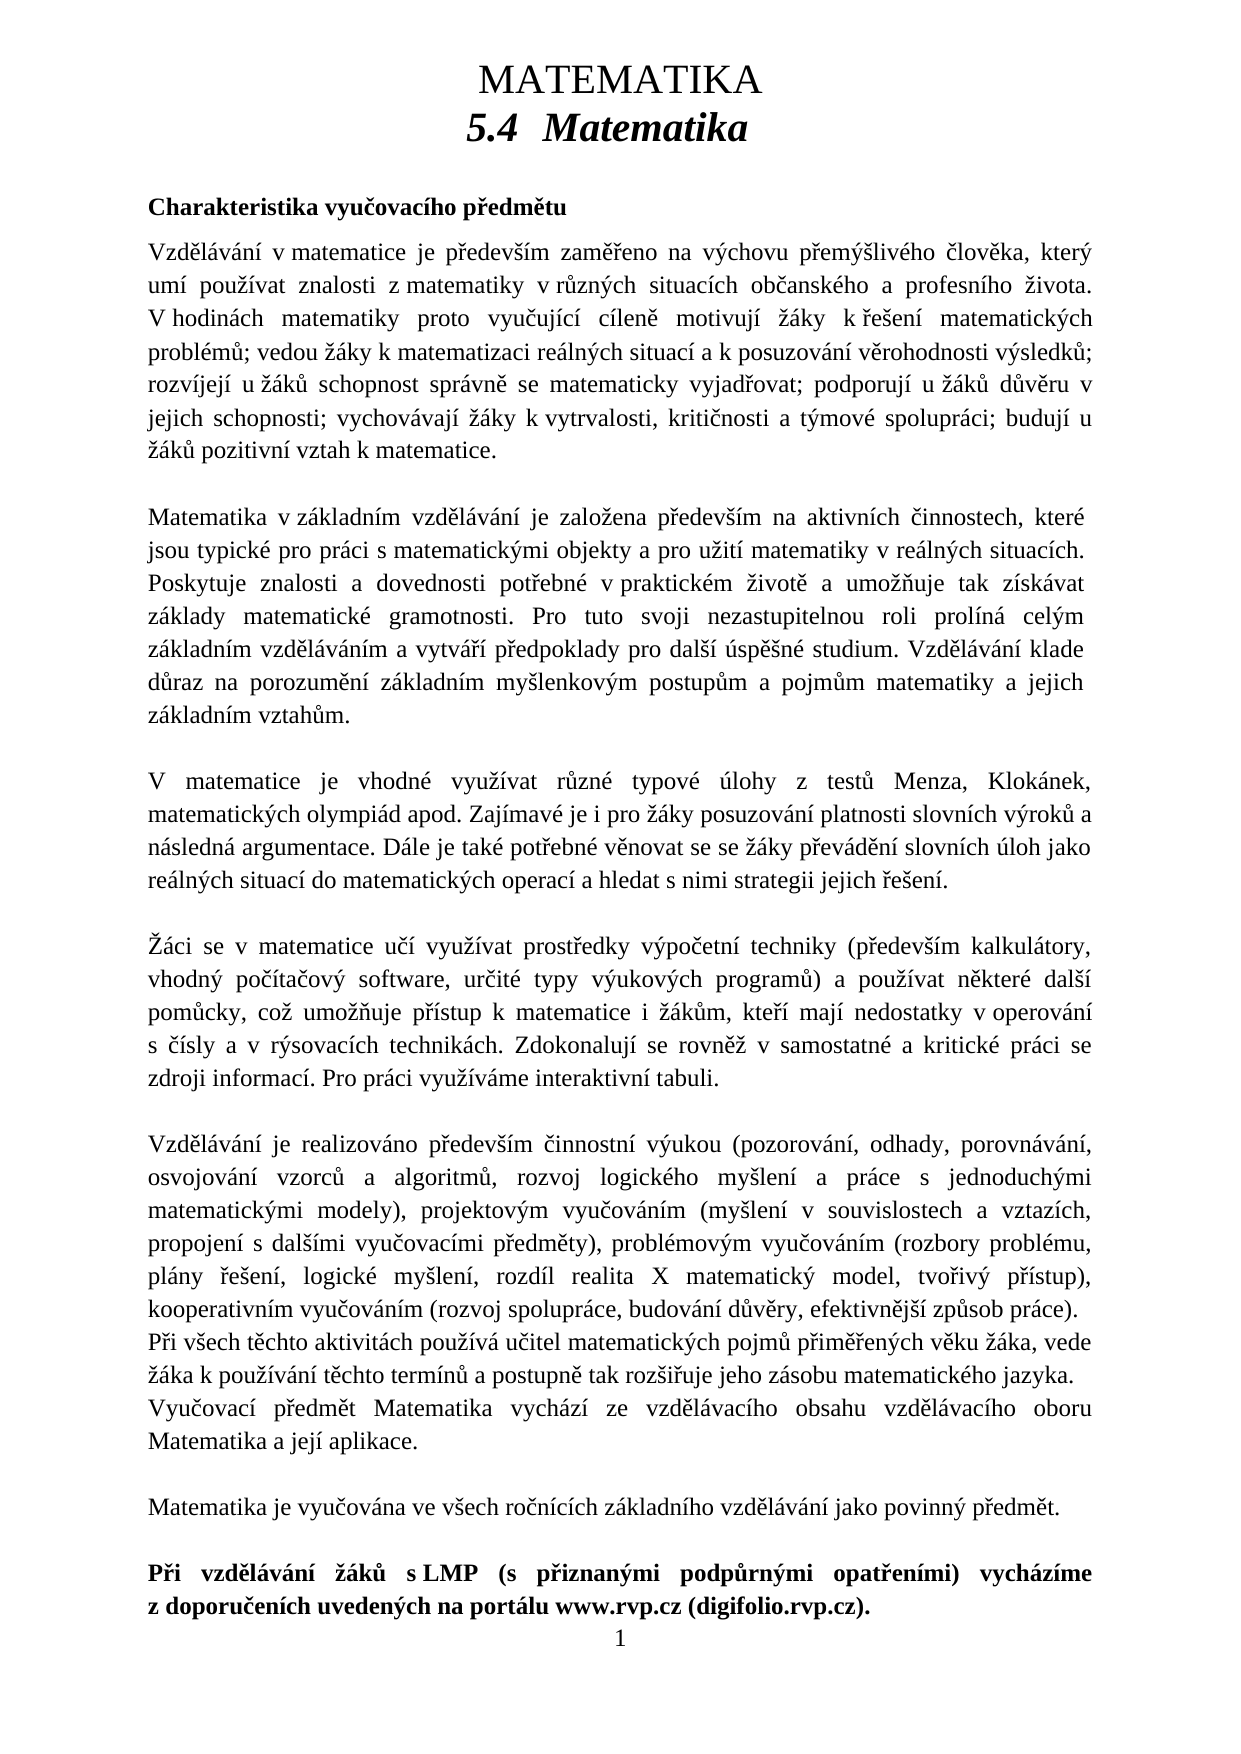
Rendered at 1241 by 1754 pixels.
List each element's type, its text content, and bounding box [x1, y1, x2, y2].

text Vyučovací předmět Matematika vychází ze vzdělávacího obsahu vzdělávacího oboru Matematika a její aplikace. [148, 1393, 1092, 1455]
text Vzdělávání v matematice je především zaměřeno na výchovu přemýšlivého člověka, který umí používat znalosti z matematiky v různých situacích občanského a profesního života. V hodinách matematiky proto vyučující cíleně motivují žáky k řešení matematických problémů; vedou žáky k matematizaci reálných situací a k posuzování věrohodnosti výsledků; rozvíjejí u žáků schopnost správně se matematicky vyjadřovat; podporují u žáků důvěru v jejich schopnosti; vychovávají žáky k vytrvalosti, kritičnosti a týmové spolupráci; budují u žáků pozitivní vztah k matematice. [148, 237, 1092, 464]
text Žáci se v matematice učí využívat prostředky výpočetní techniky (především kalkulátory, vhodný počítačový software, určité typy výukových programů) a používat některé další pomůcky, což umožňuje přístup k matematice i žákům, kteří mají nedostatky v operování s čísly a v rýsovacích technikách. Zdokonalují se rovněž v samostatné a kritické práci se zdroji informací. Pro práci využíváme interaktivní tabuli. [148, 931, 1092, 1092]
text 5.4 Matematika [148, 103, 841, 151]
text Při vzdělávání žáků s LMP (s přiznanými podpůrnými opatřeními) vycházíme z doporučeních uvedených na portálu www.rvp.cz (digifolio.rvp.cz). [148, 1558, 1092, 1620]
text Charakteristika vyučovacího předmětu [148, 192, 1092, 221]
text Vzdělávání je realizováno především činnostní výukou (pozorování, odhady, porovnávání, osvojování vzorců a algoritmů, rozvoj logického myšlení a práce s jednoduchými matematickými modely), projektovým vyučováním (myšlení v souvislostech a vztazích, propojení s dalšími vyučovacími předměty), problémovým vyučováním (rozbory problému, plány řešení, logické myšlení, rozdíl realita X matematický model, tvořivý přístup), kooperativním vyučováním (rozvoj spolupráce, budování důvěry, efektivnější způsob práce). [148, 1129, 1092, 1323]
text Matematika v základním vzdělávání je založena především na aktivních činnostech, které jsou typické pro práci s matematickými objekty a pro užití matematiky v reálných situacích. Poskytuje znalosti a dovednosti potřebné v praktickém životě a umožňuje tak získávat základy matematické gramotnosti. Pro tuto svoji nezastupitelnou roli prolíná celým základním vzděláváním a vytváří předpoklady pro další úspěšné studium. Vzdělávání klade důraz na porozumění základním myšlenkovým postupům a pojmům matematiky a jejich základním vztahům. [148, 502, 1085, 728]
text Matematika je vyučována ve všech ročnících základního vzdělávání jako povinný předmět. [148, 1492, 1085, 1521]
text V matematice je vhodné využívat různé typové úlohy z testů Menza, Klokánek, matematických olympiád apod. Zajímavé je i pro žáky posuzování platnosti slovních výroků a následná argumentace. Dále je také potřebné věnovat se se žáky převádění slovních úloh jako reálných situací do matematických operací a hledat s nimi strategii jejich řešení. [148, 766, 1092, 894]
text Při všech těchto aktivitách používá učitel matematických pojmů přiměřených věku žáka, vede žáka k používání těchto termínů a postupně tak rozšiřuje jeho zásobu matematického jazyka. [148, 1327, 1092, 1389]
